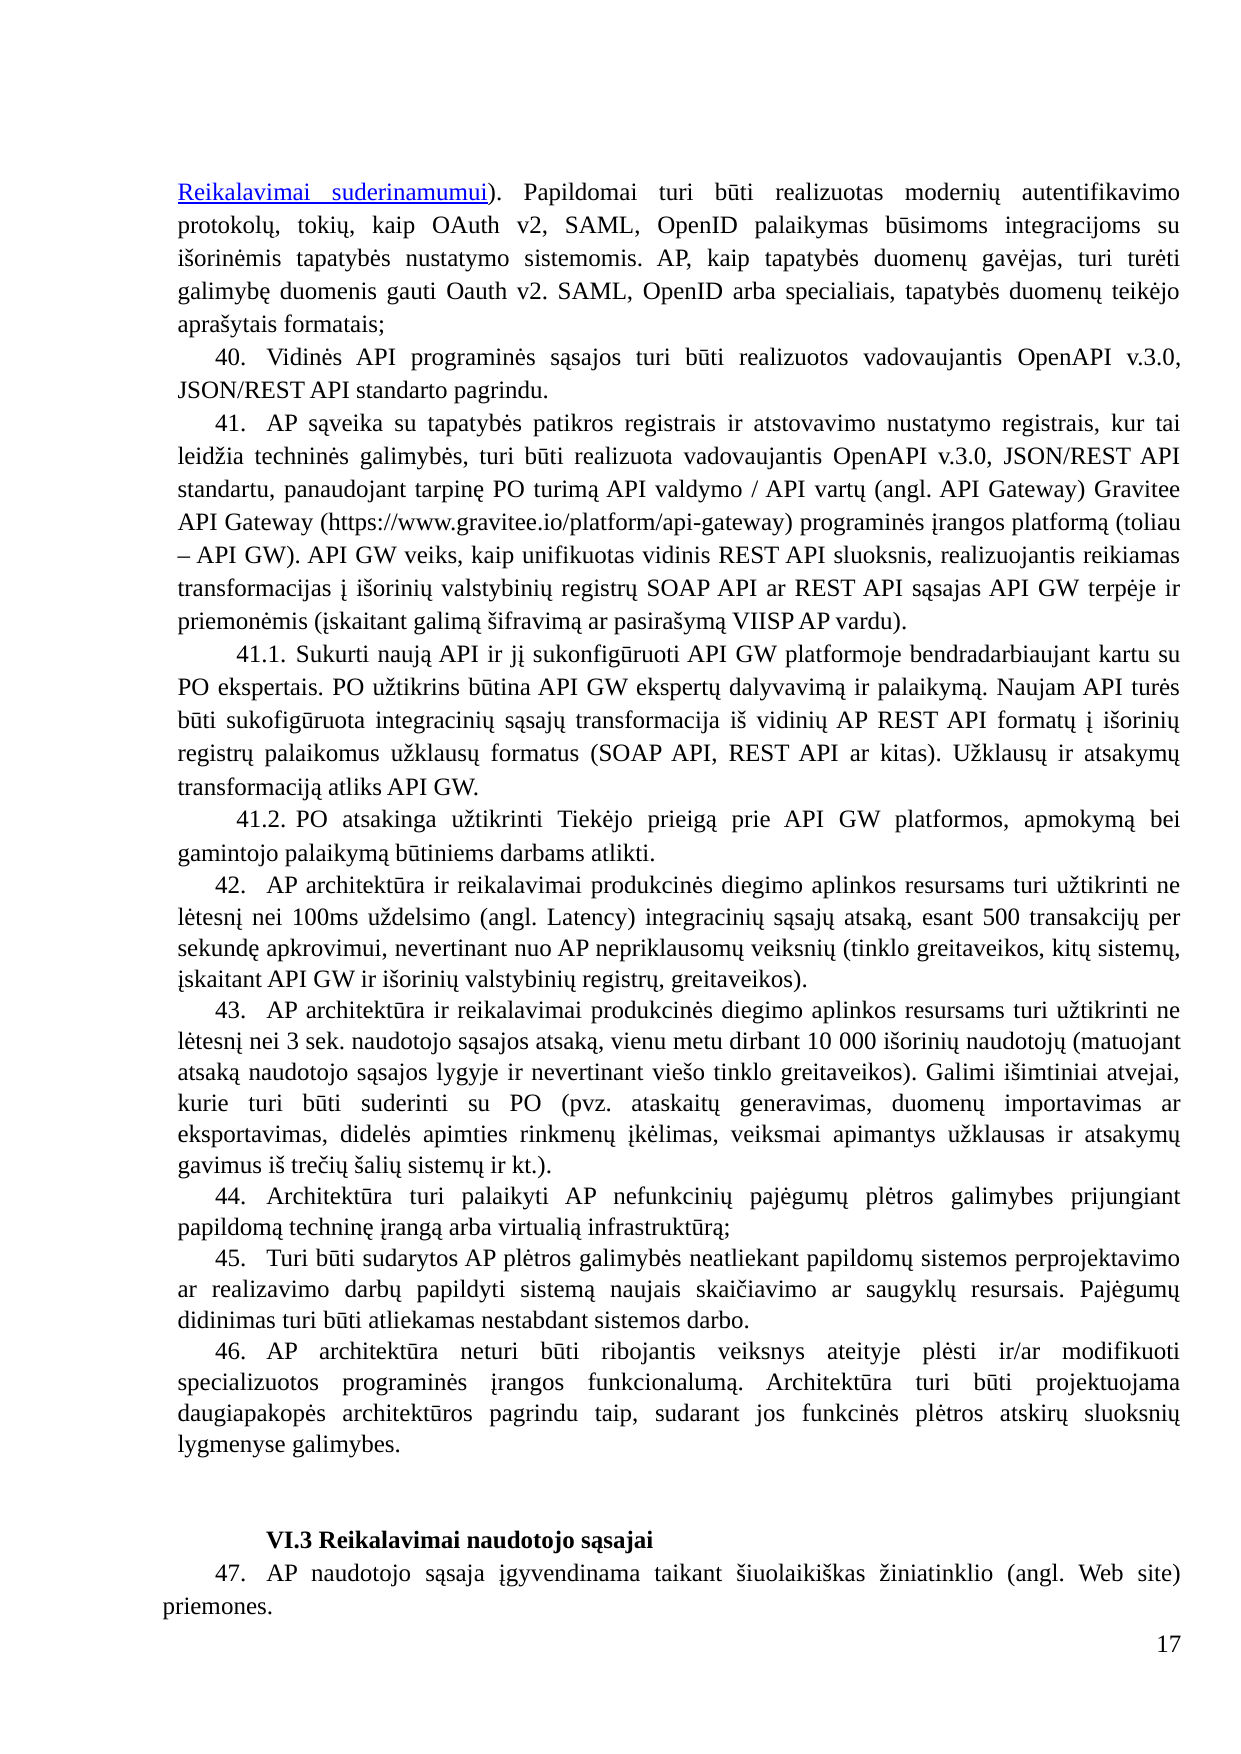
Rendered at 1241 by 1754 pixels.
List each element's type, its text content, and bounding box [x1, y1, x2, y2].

list Architektūra turi palaikyti AP nefunkcinių pajėgumų plėtros galimybes prijungiant papildomą techninę įrangą arba virtualią infrastruktūrą; [177, 1181, 1181, 1241]
list AP architektūra ir reikalavimai produkcinės diegimo aplinkos resursams turi užtikrinti ne lėtesnį nei 3 sek. naudotojo sąsajos atsaką, vienu metu dirbant 10 000 išorinių naudotojų (matuojant atsaką naudotojo sąsajos lygyje ir nevertinant viešo tinklo greitaveikos). Galimi išimtiniai atvejai, kurie turi būti suderinti su PO (pvz. ataskaitų generavimas, duomenų importavimas ar eksportavimas, didelės apimties rinkmenų įkėlimas, veiksmai apimantys užklausas ir atsakymų gavimus iš trečių šalių sistemų ir kt.). [177, 995, 1181, 1179]
list AP sąveika su tapatybės patikros registrais ir atstovavimo nustatymo registrais, kur tai leidžia techninės galimybės, turi būti realizuota vadovaujantis OpenAPI v.3.0, JSON/REST API standartu, panaudojant tarpinę PO turimą API valdymo / API vartų (angl. API Gateway) Gravitee API Gateway (https://www.gravitee.io/platform/api-gateway) programinės įrangos platformą (toliau – API GW). API GW veiks, kaip unifikuotas vidinis REST API sluoksnis, realizuojantis reikiamas transformacijas į išorinių valstybinių registrų SOAP API ar REST API sąsajas API GW terpėje ir priemonėmis (įskaitant galimą šifravimą ar pasirašymą VIISP AP vardu). [177, 408, 1181, 635]
list Sukurti naują API ir jį sukonfigūruoti API GW platformoje bendradarbiaujant kartu su PO ekspertais. PO užtikrins būtina API GW ekspertų dalyvavimą ir palaikymą. Naujam API turės būti sukofigūruota integracinių sąsajų transformacija iš vidinių AP REST API formatų į išorinių registrų palaikomus užklausų formatus (SOAP API, REST API ar kitas). Užklausų ir atsakymų transformaciją atliks API GW. [177, 639, 1181, 800]
list Turi būti sudarytos AP plėtros galimybės neatliekant papildomų sistemos perprojektavimo ar realizavimo darbų papildyti sistemą naujais skaičiavimo ar saugyklų resursais. Pajėgumų didinimas turi būti atliekamas nestabdant sistemos darbo. [177, 1243, 1181, 1334]
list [177, 177, 1181, 338]
list PO atsakinga užtikrinti Tiekėjo prieigą prie API GW platformos, apmokymą bei gamintojo palaikymą būtiniems darbams atlikti. [177, 804, 1181, 866]
list AP architektūra neturi būti ribojantis veiksnys ateityje plėsti ir/ar modifikuoti specializuotos programinės įrangos funkcionalumą. Architektūra turi būti projektuojama daugiapakopės architektūros pagrindu taip, sudarant jos funkcinės plėtros atskirų sluoksnių lygmenyse galimybes. [177, 1336, 1181, 1458]
list Vidinės API programinės sąsajos turi būti realizuotos vadovaujantis OpenAPI v.3.0, JSON/REST API standarto pagrindu. [177, 342, 1181, 404]
subtitle VI.3 Reikalavimai naudotojo sąsajai [177, 1525, 1181, 1553]
list AP architektūra ir reikalavimai produkcinės diegimo aplinkos resursams turi užtikrinti ne lėtesnį nei 100ms uždelsimo (angl. Latency) integracinių sąsajų atsaką, esant 500 transakcijų per sekundę apkrovimui, nevertinant nuo AP nepriklausomų veiksnių (tinklo greitaveikos, kitų sistemų, įskaitant API GW ir išorinių valstybinių registrų, greitaveikos). [177, 871, 1181, 992]
list AP naudotojo sąsaja įgyvendinama taikant šiuolaikiškas žiniatinklio (angl. Web site) priemones. [162, 1558, 1181, 1619]
